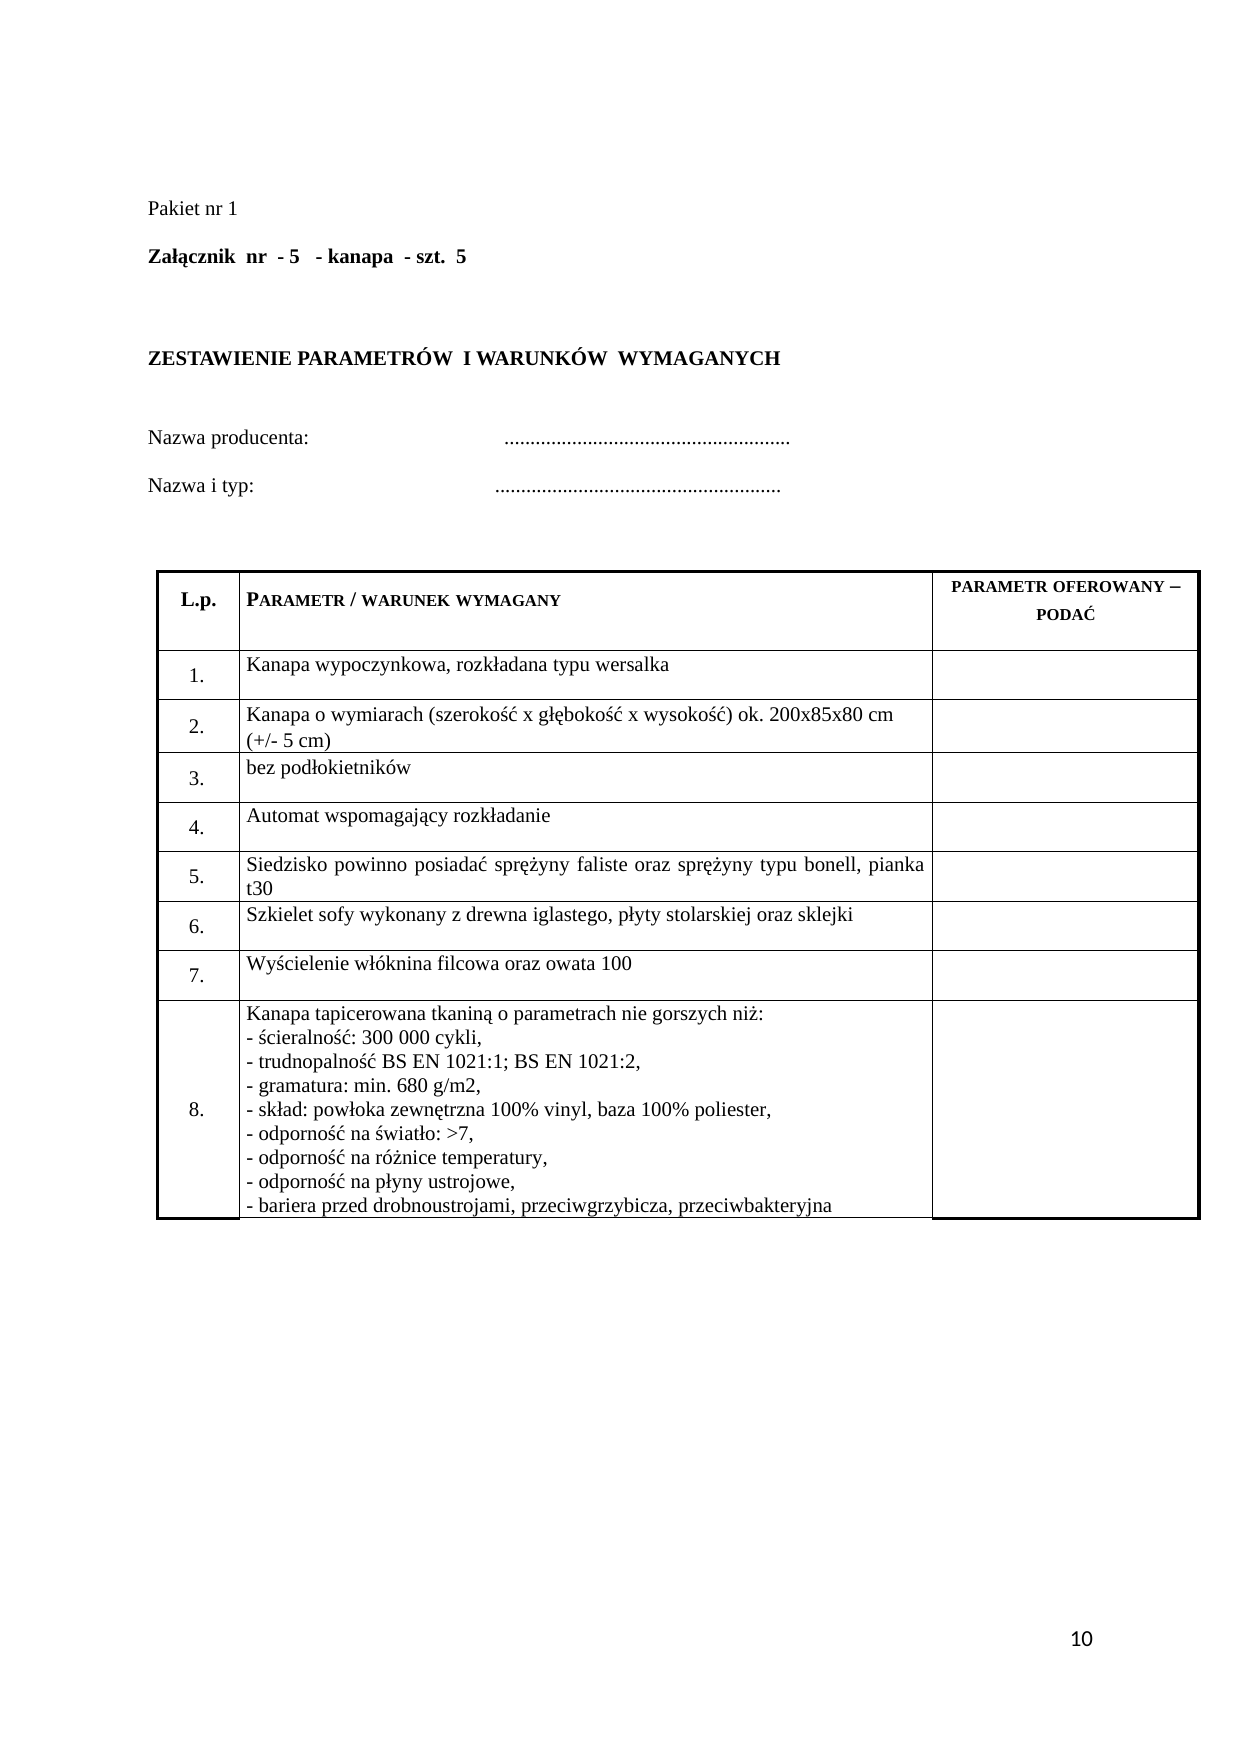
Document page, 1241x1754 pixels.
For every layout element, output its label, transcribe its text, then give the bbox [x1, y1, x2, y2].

table_cell Kanapa wypoczynkowa, rozkładana typu wersalka [240, 651, 932, 699]
subtitle ZESTAWIENIE PARAMETRÓW I WARUNKÓW WYMAGANYCH [148, 346, 1093, 370]
table_cell [159, 753, 239, 802]
table_header Parametr / warunek wymagany [240, 573, 932, 650]
table_cell Wyścielenie włóknina filcowa oraz owata 100 [240, 951, 932, 1000]
text Załącznik nr - 5 - kanapa - szt. 5 [148, 244, 1093, 268]
table_cell [159, 803, 239, 851]
table_cell Automat wspomagający rozkładanie [240, 803, 932, 851]
text Nazwa i typ: ....................................................... [148, 473, 1093, 497]
table_cell [933, 951, 1197, 1000]
table_cell Szkielet sofy wykonany z drewna iglastego, płyty stolarskiej oraz sklejki [240, 902, 932, 950]
table_cell [933, 753, 1197, 802]
table_cell Kanapa o wymiarach (szerokość x głębokość x wysokość) ok. 200x85x80 cm (+/- 5 cm) [240, 700, 932, 752]
table_cell [933, 803, 1197, 851]
table_cell [159, 951, 239, 1000]
table_cell [933, 651, 1197, 699]
table_cell [933, 1001, 1197, 1217]
table_header L.p. [159, 573, 239, 650]
table_cell [159, 1001, 239, 1217]
table_cell [159, 852, 239, 901]
table_cell [933, 902, 1197, 950]
table_cell [933, 700, 1197, 752]
table_cell Kanapa tapicerowana tkaniną o parametrach nie gorszych niż: - ścieralność: 300 000 cykli, - trudnopalność BS EN 1021:1; BS EN 1021:2, - gramatura: min. 680 g/m2, - skład: powłoka zewnętrzna 100% vinyl, baza 100% poliester, - odporność na światło: >7, - odporność na różnice temperatury, - odporność na płyny ustrojowe, - bariera przed drobnoustrojami, przeciwgrzybicza, przeciwbakteryjna [240, 1001, 932, 1217]
table_cell bez podłokietników [240, 753, 932, 802]
text Nazwa producenta: ....................................................... [148, 425, 1093, 449]
table_cell [933, 852, 1197, 901]
table_cell [159, 651, 239, 699]
table_cell Siedzisko powinno posiadać sprężyny faliste oraz sprężyny typu bonell, pianka t30 [240, 852, 932, 901]
table_header parametr oferowany – podać [933, 573, 1197, 650]
table_cell [159, 700, 239, 752]
table_cell [159, 902, 239, 950]
text Pakiet nr 1 [148, 196, 1093, 220]
